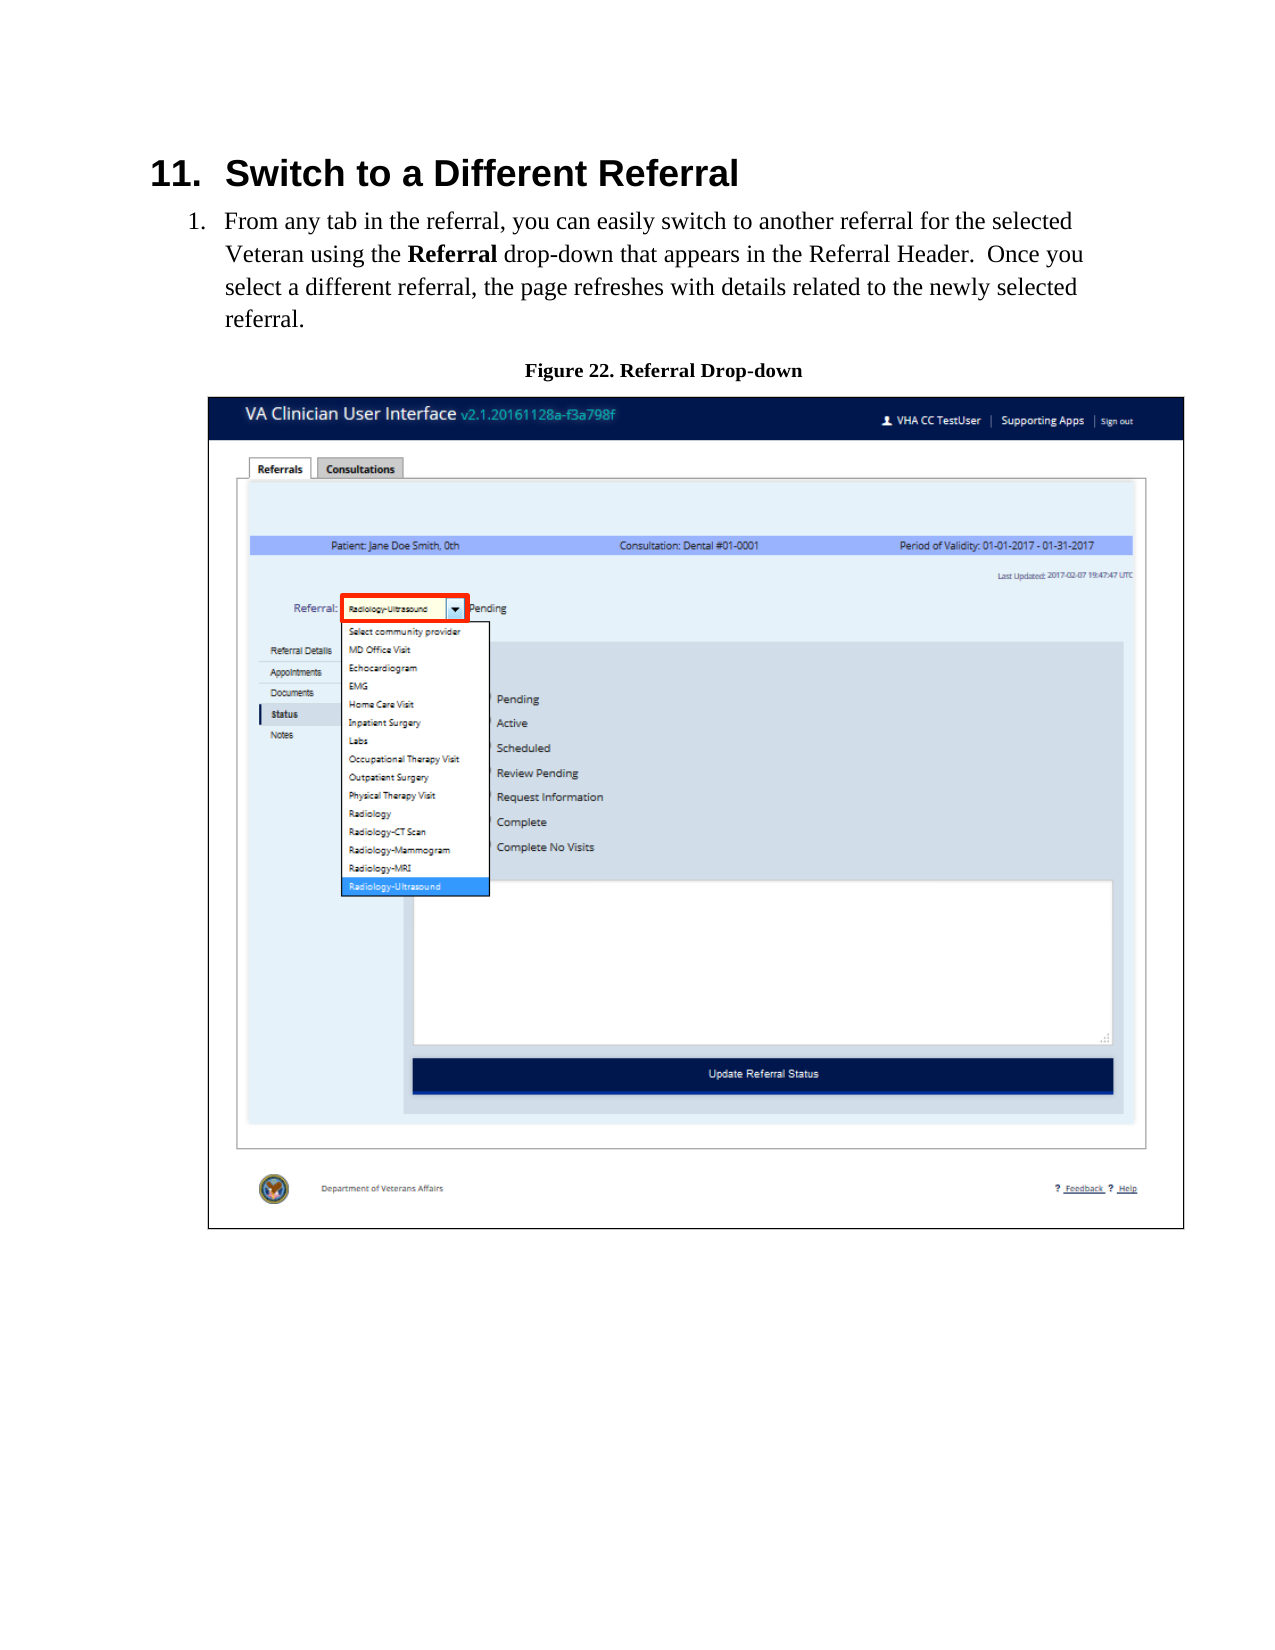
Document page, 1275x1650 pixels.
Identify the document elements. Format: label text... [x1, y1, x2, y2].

text 1. From any tab in the referral, you can easily switch to another referral for the selected Veteran using the Referral drop-down that appears in the Referral Header. Once you select a different referral, the page refreshes with details related to the newly selected referral. [187, 206, 1121, 333]
picture [209, 398, 1183, 1228]
text Figure 22. Referral Drop-down [148, 359, 1179, 382]
subtitle 11. Switch to a Different Referral [150, 151, 1179, 194]
